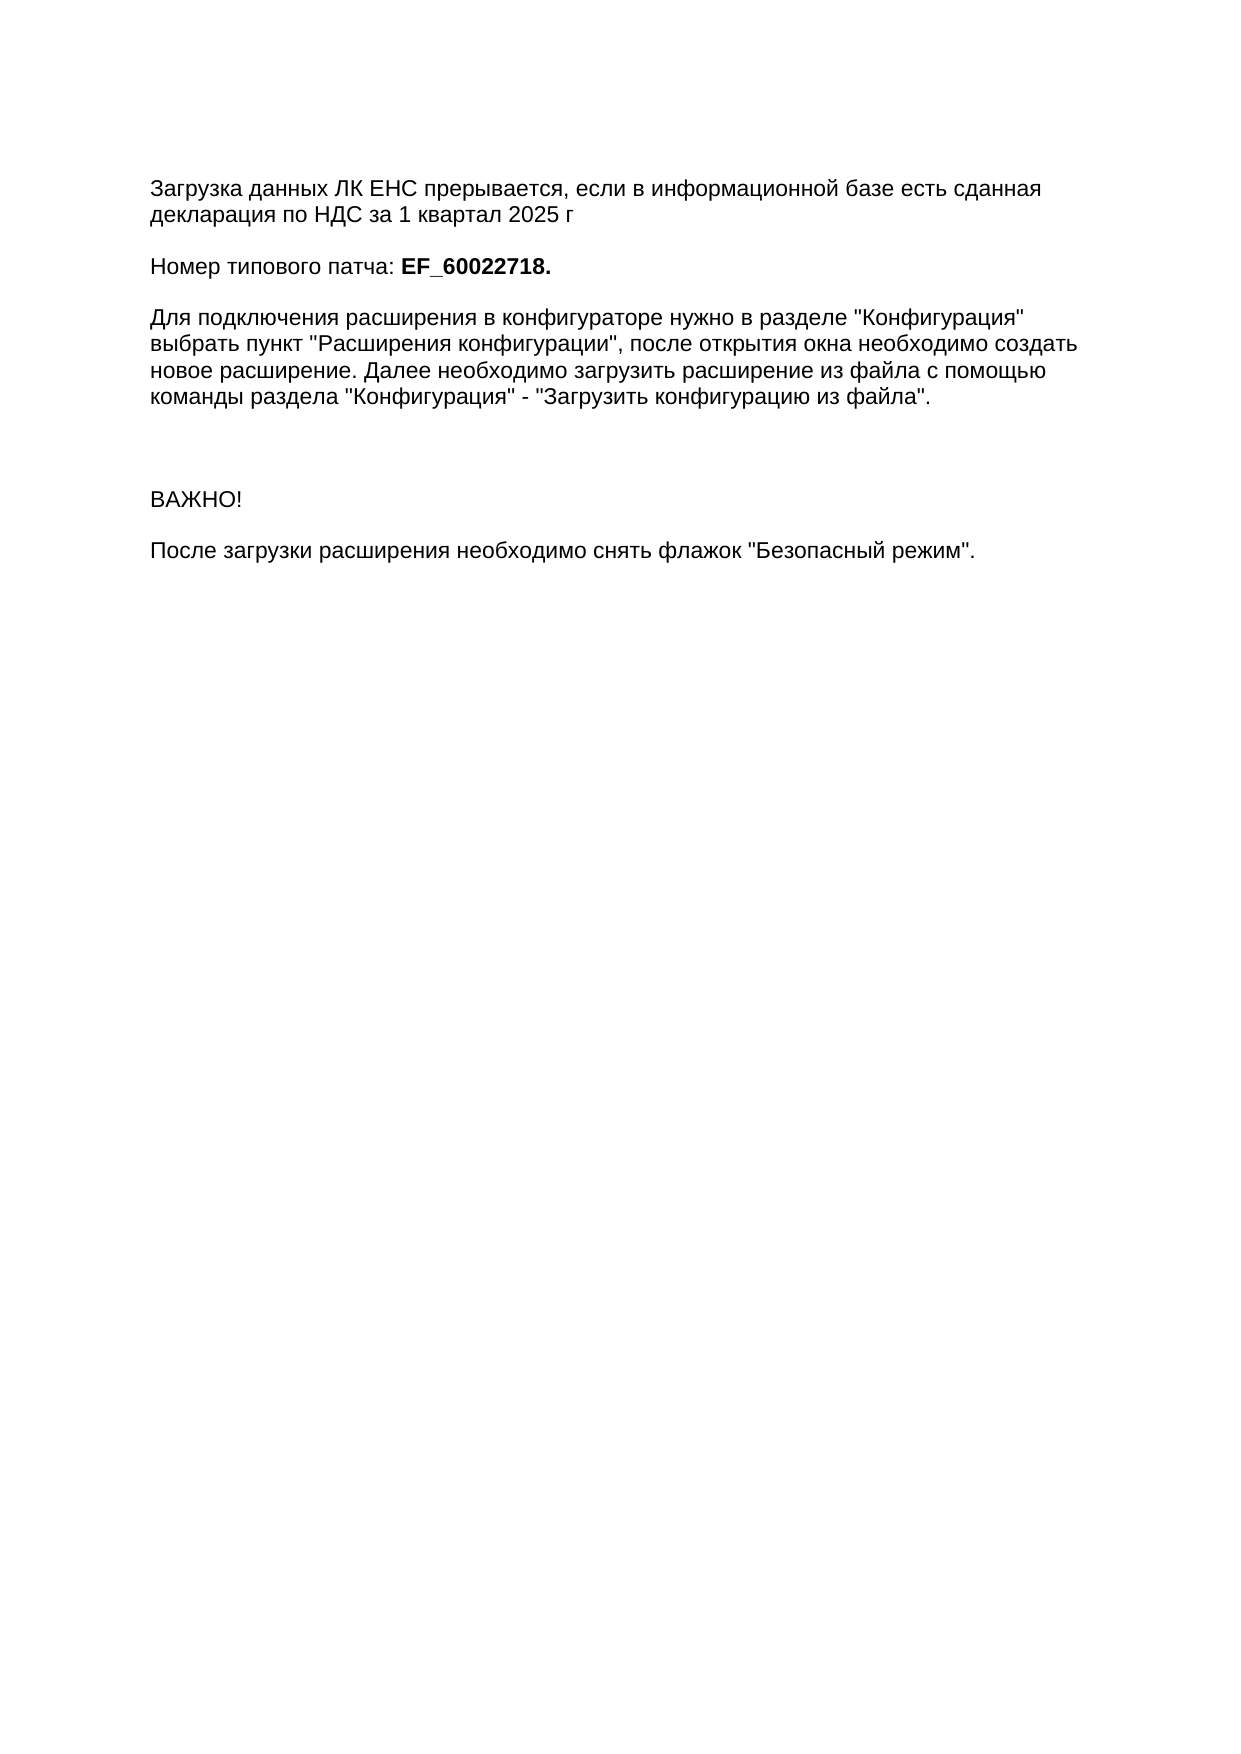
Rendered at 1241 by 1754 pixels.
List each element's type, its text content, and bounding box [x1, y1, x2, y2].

text После загрузки расширения необходимо снять флажок "Безопасный режим". [150, 537, 1090, 563]
text ВАЖНО! [150, 486, 1090, 512]
text Загрузка данных ЛК ЕНС прерывается, если в информационной базе есть сданная декларация по НДС за 1 квартал 2025 г [150, 175, 1090, 228]
text Для подключения расширения в конфигураторе нужно в разделе "Конфигурация" выбрать пункт "Расширения конфигурации", после открытия окна необходимо создать новое расширение. Далее необходимо загрузить расширение из файла с помощью команды раздела "Конфигурация" - "Загрузить конфигурацию из файла". [150, 304, 1090, 409]
text Номер типового патча: EF_60022718. [150, 253, 1090, 279]
